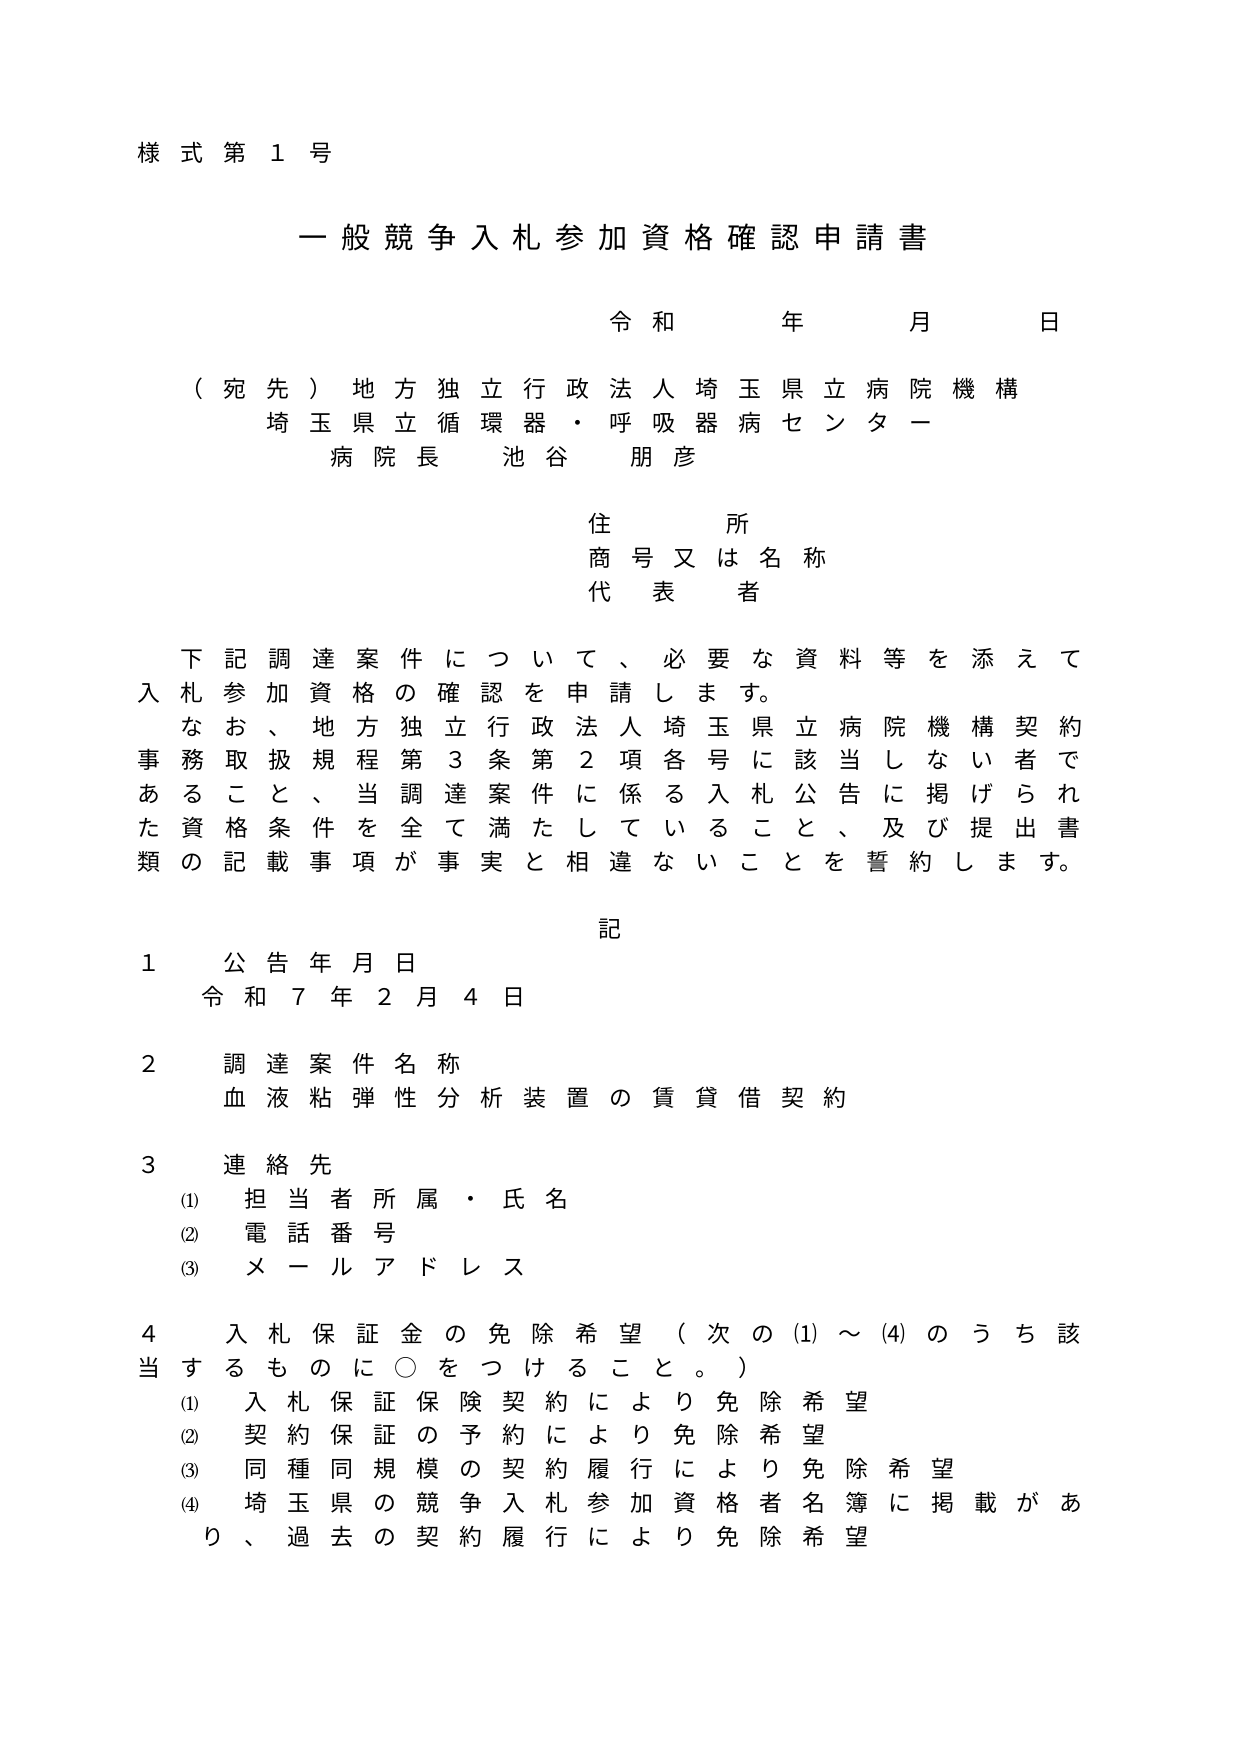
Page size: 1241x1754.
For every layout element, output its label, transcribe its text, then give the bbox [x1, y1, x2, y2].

text ２ 調達案件名称 [137, 1046, 1103, 1079]
text なお、地方独立行政法人埼玉県立病院機構契約事務取扱規程第３条第２項各号に該当しない者であること、当調達案件に係る入札公告に掲げられた資格条件を全て満たしていること、及び提出書類の記載事項が事実と相違ないことを誓約します。 [137, 708, 1103, 877]
text ⑷ 埼玉県の競争入札参加資格者名簿に掲載があり、過去の契約履行により免除希望 [159, 1484, 1103, 1552]
text １ 公告年月日 [137, 944, 1103, 978]
text ⑴ 担当者所属・氏名 [159, 1181, 1103, 1214]
text 様式第１号 [137, 134, 1103, 168]
text 令和 年 月 日 [137, 303, 1081, 337]
text ⑵ 契約保証の予約により免除希望 [159, 1417, 1103, 1451]
text ３ 連絡先 [137, 1147, 1103, 1181]
text 記 [137, 911, 1103, 944]
text （宛先）地方独立行政法人埼玉県立病院機構 [159, 371, 1103, 404]
text ⑶ 同種同規模の契約履行により免除希望 [159, 1451, 1103, 1484]
text 血液粘弾性分析装置の賃貸借契約 [137, 1079, 1103, 1113]
text 埼玉県立循環器・呼吸器病センター [159, 404, 1103, 438]
text 代表者 [568, 573, 1103, 607]
text 令和７年２月４日 [159, 978, 1103, 1012]
text ⑵ 電話番号 [159, 1214, 1103, 1248]
text 住所 [568, 506, 1103, 539]
text 病院長 池谷 朋彦 [159, 438, 1103, 472]
text ４ 入札保証金の免除希望（次の⑴～⑷のうち該当するものに○をつけること。） [137, 1316, 1103, 1383]
text 商号又は名称 [568, 539, 1103, 573]
text 一般競争入札参加資格確認申請書 [137, 202, 1103, 269]
text ⑶ メールアドレス [159, 1248, 1103, 1282]
text 下記調達案件について、必要な資料等を添えて入札参加資格の確認を申請します。 [137, 641, 1103, 708]
text ⑴ 入札保証保険契約により免除希望 [159, 1383, 1103, 1417]
